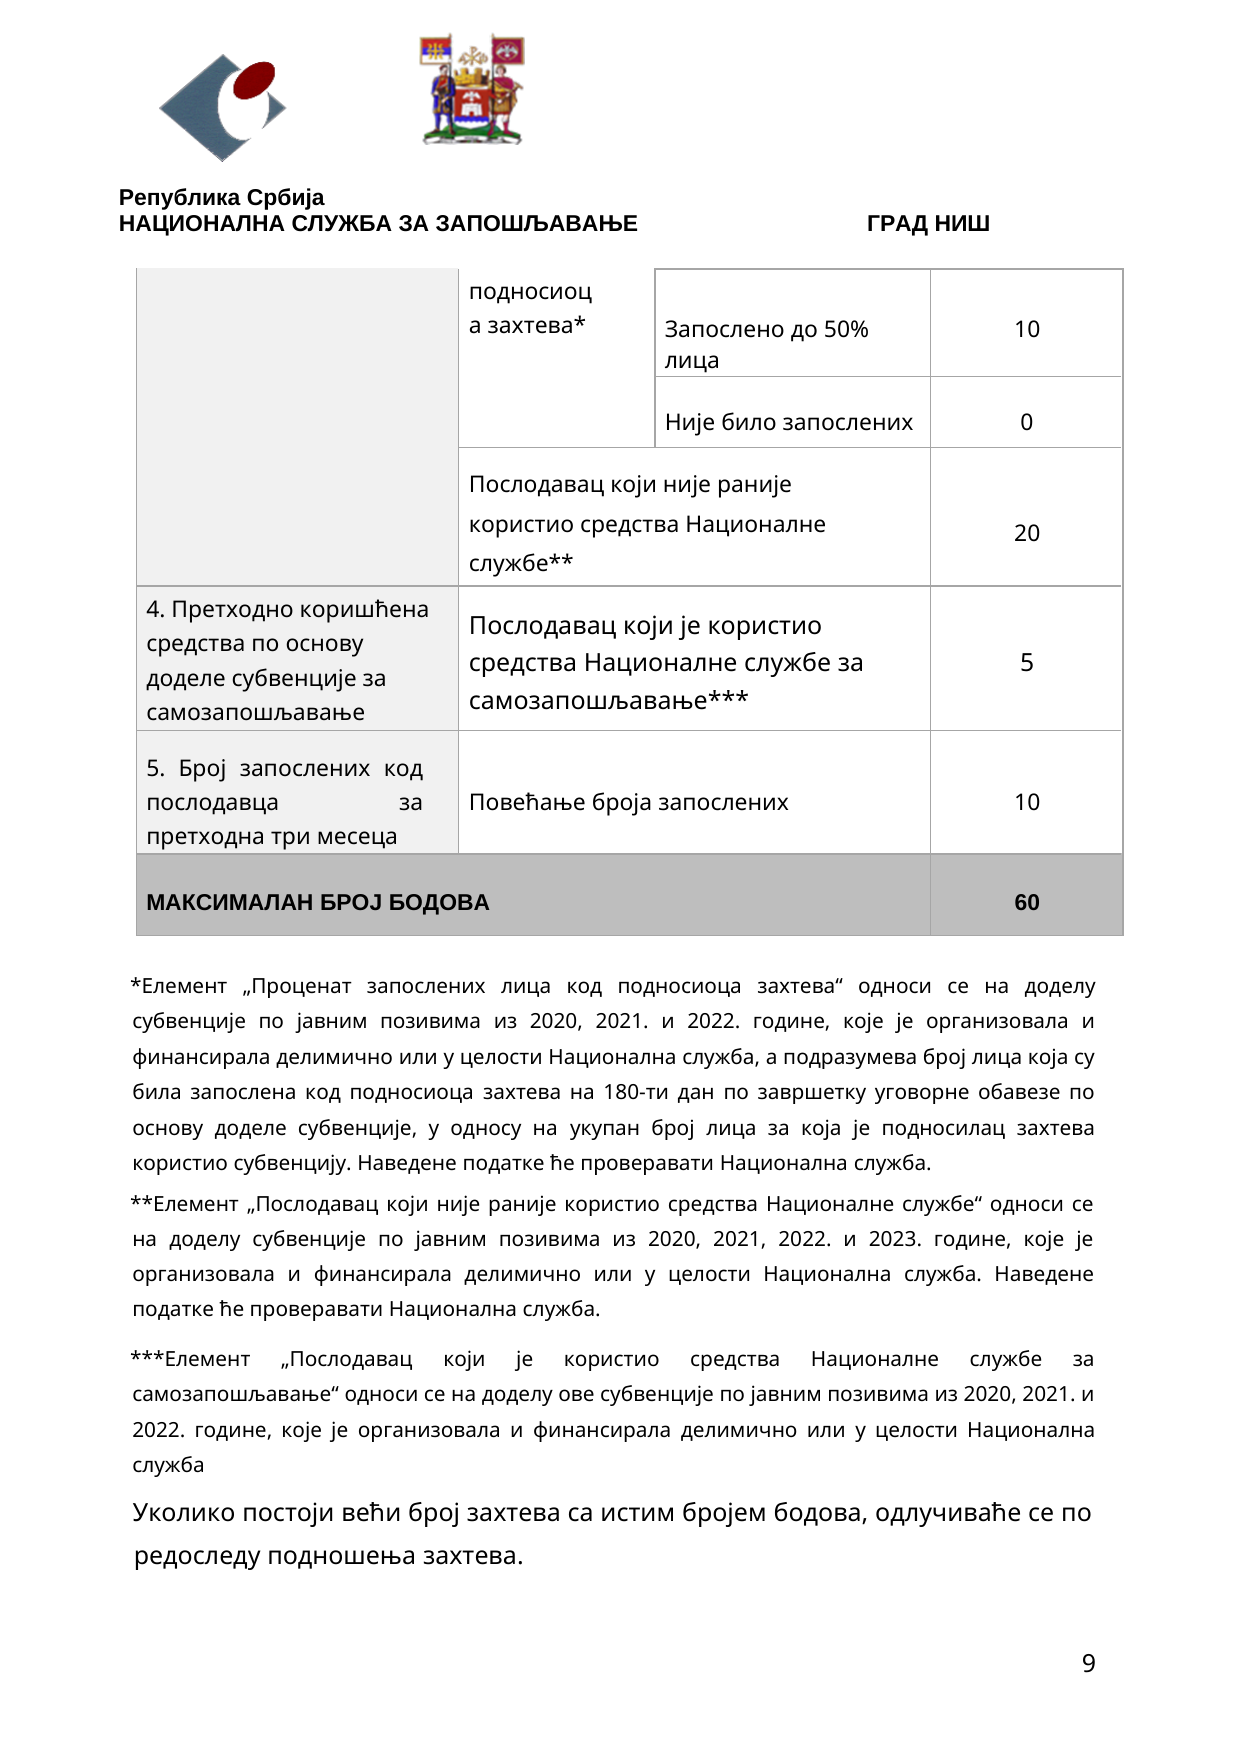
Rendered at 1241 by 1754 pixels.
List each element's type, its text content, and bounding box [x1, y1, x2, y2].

table_cell 0 [931, 376, 1122, 447]
table_cell 20 [931, 447, 1122, 585]
text Уколико постоји већи број захтева са истим бројем бодова, одлучиваће се по редоследу подношења захтева. [132, 1495, 1094, 1571]
text *Елемент „Проценат запослених лица код подносиоца захтева“ односи се на доделу субвенције по јавним позивима из 2020, 2021. и 2022. године, које је организовала и финансирала делимично или у целости Национална служба, а подразумева број лица која су била запослена код подносиоца захтева на 180-ти дан по завршетку уговорне обавезе по основу доделе субвенције, у односу на укупан број лица за која је подносилац захтева користио субвенцију. Наведене податке ће проверавати Национална служба. [130, 971, 1096, 1177]
table_cell 60 [931, 853, 1122, 935]
picture [151, 50, 302, 167]
table_cell МАКСИМАЛАН БРОЈ БОДОВА [137, 855, 930, 935]
table_cell 4. Претходно коришћена средства по основу доделе субвенције за самозапошљавање [137, 587, 458, 730]
table_cell Послодавац који није раније користио средства Националне службе** [459, 448, 930, 585]
table_cell 10 [931, 730, 1122, 853]
table_cell 5. Број запослених код послодавца за претходна три месеца [137, 731, 458, 853]
table_header Запослено до 50% лица [656, 270, 930, 376]
table_cell Послодавац који је користио средства Националне службе за самозапошљавање*** [459, 587, 930, 730]
table_header [137, 268, 458, 585]
table_cell 5 [931, 585, 1122, 730]
table_header 10 [931, 270, 1122, 376]
text ***Елемент „Послодавац који је користио средства Националне службе за самозапошљавање“ односи се на доделу ове субвенције по јавним позивима из 2020, 2021. и 2022. године, које је организовала и финансирала делимично или у целости Национална служба [130, 1344, 1096, 1479]
table_header подносиоца захтева* [459, 268, 654, 447]
table_cell Није било запослених [656, 377, 930, 447]
text **Елемент „Послодавац који није раније користио средства Националне службе“ односи се на доделу субвенције по јавним позивима из 2020, 2021, 2022. и 2023. године, које је организовала и финансирала делимично или у целости Национална служба. Наведене податке ће проверавати Национална служба. [130, 1189, 1095, 1323]
picture [418, 31, 525, 145]
table_cell Повећање броја запослених [459, 731, 930, 853]
